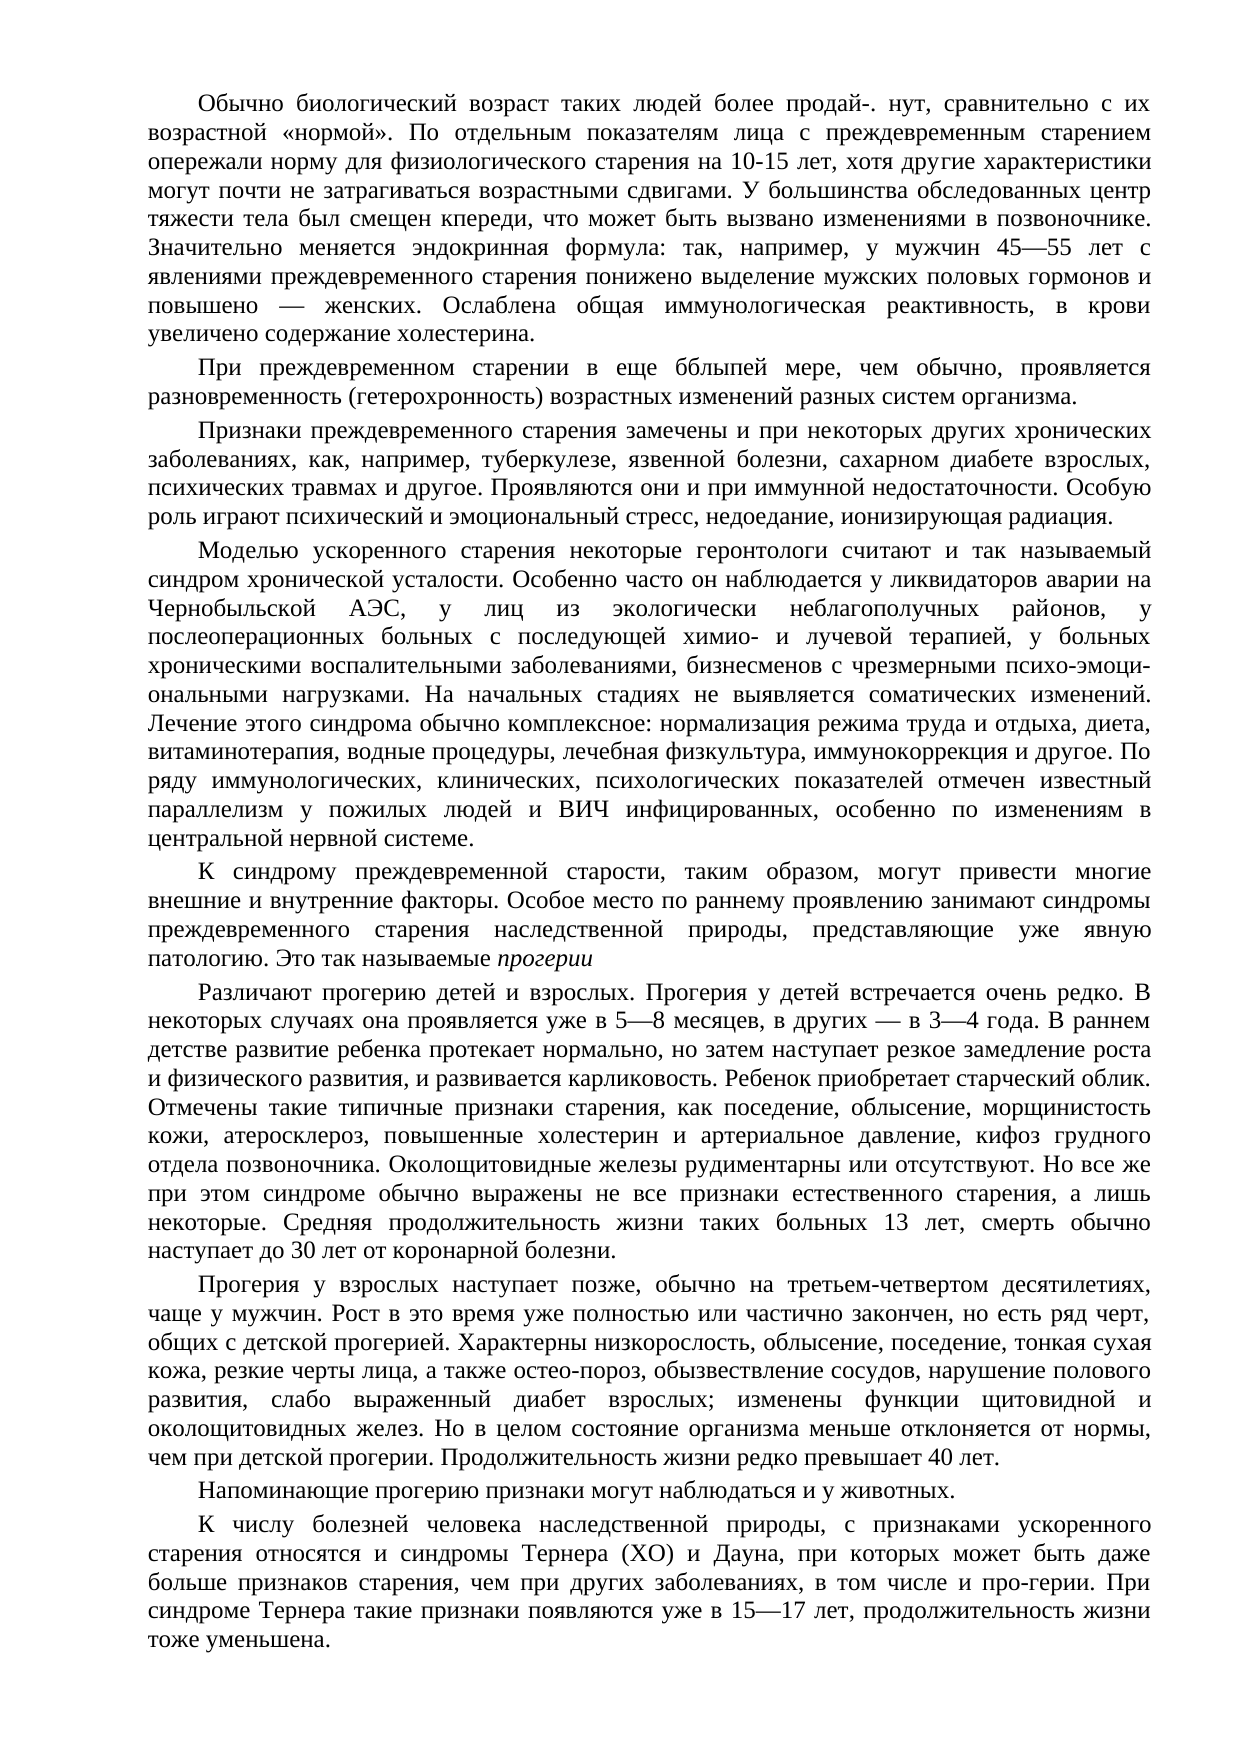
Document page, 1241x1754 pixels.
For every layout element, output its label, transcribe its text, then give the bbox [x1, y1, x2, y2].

text При преждевременном старении в еще бблыпей мере, чем обычно, проявляется разновременность (гетерохронность) возрастных изменений разных систем организма. [148, 352, 1152, 410]
text К синдрому преждевременной старости, таким образом, могут привести многие внешние и внутренние факторы. Особое место по раннему проявлению занимают синдромы преждевременного старения наследственной природы, представляющие уже явную патологию. Это так называемые прогерии [148, 856, 1152, 971]
text К числу болезней человека наследственной природы, с признаками ускоренного старения относятся и синдромы Тернера (ХО) и Дауна, при которых может быть даже больше признаков старения, чем при других заболеваниях, в том числе и про-герии. При синдроме Тернера такие признаки появляются уже в 15—17 лет, продолжительность жизни тоже уменьшена. [148, 1509, 1152, 1653]
text Обычно биологический возраст таких людей более продай-. нут, сравнительно с их возрастной «нормой». По отдельным показателям лица с преждевременным старением опережали норму для физиологического старения на 10-15 лет, хотя другие характеристики могут почти не затрагиваться возрастными сдвигами. У большинства обследованных центр тяжести тела был смещен кпереди, что может быть вызвано изменениями в позвоночнике. Значительно меняется эндокринная формула: так, например, у мужчин 45—55 лет с явлениями преждевременного старения понижено выделение мужских половых гормонов и повышено — женских. Ослаблена общая иммунологическая реактивность, в крови увеличено содержание холестерина. [148, 88, 1152, 347]
text Различают прогерию детей и взрослых. Прогерия у детей встречается очень редко. В некоторых случаях она проявляется уже в 5—8 месяцев, в других — в 3—4 года. В раннем детстве развитие ребенка протекает нормально, но затем наступает резкое замедление роста и физического развития, и развивается карликовость. Ребенок приобретает старческий облик. Отмечены такие типичные признаки старения, как поседение, облысение, морщинистость кожи, атеросклероз, повышенные холестерин и артериальное давление, кифоз грудного отдела позвоночника. Околощитовидные железы рудиментарны или отсутствуют. Но все же при этом синдроме обычно выражены не все признаки естественного старения, а лишь некоторые. Средняя продолжительность жизни таких больных 13 лет, смерть обычно наступает до 30 лет от коронарной болезни. [148, 977, 1152, 1264]
text Моделью ускоренного старения некоторые геронтологи считают и так называемый синдром хронической усталости. Особенно часто он наблюдается у ликвидаторов аварии на Чернобыльской АЭС, у лиц из экологически неблагополучных районов, у послеоперационных больных с последующей химио- и лучевой терапией, у больных хроническими воспалительными заболеваниями, бизнесменов с чрезмерными психо-эмоци-ональными нагрузками. На начальных стадиях не выявляется соматических изменений. Лечение этого синдрома обычно комплексное: нормализация режима труда и отдыха, диета, витаминотерапия, водные процедуры, лечебная физкультура, иммунокоррекция и другое. По ряду иммунологических, клинических, психологических показателей отмечен известный параллелизм у пожилых людей и ВИЧ инфицированных, особенно по изменениям в центральной нервной системе. [148, 535, 1152, 851]
text Признаки преждевременного старения замечены и при некоторых других хронических заболеваниях, как, например, туберкулезе, язвенной болезни, сахарном диабете взрослых, психических травмах и другое. Проявляются они и при иммунной недостаточности. Особую роль играют психический и эмоциональный стресс, недоедание, ионизирующая радиация. [148, 415, 1152, 530]
text Напоминающие прогерию признаки могут наблюдаться и у животных. [148, 1476, 1152, 1504]
text Прогерия у взрослых наступает позже, обычно на третьем-четвертом десятилетиях, чаще у мужчин. Рост в это время уже полностью или частично закончен, но есть ряд черт, общих с детской прогерией. Характерны низкорослость, облысение, поседение, тонкая сухая кожа, резкие черты лица, а также остео-пороз, обызвествление сосудов, нарушение полового развития, слабо выраженный диабет взрослых; изменены функции щитовидной и околощитовидных желез. Но в целом состояние организма меньше отклоняется от нормы, чем при детской прогерии. Продолжительность жизни редко превышает 40 лет. [148, 1269, 1152, 1470]
